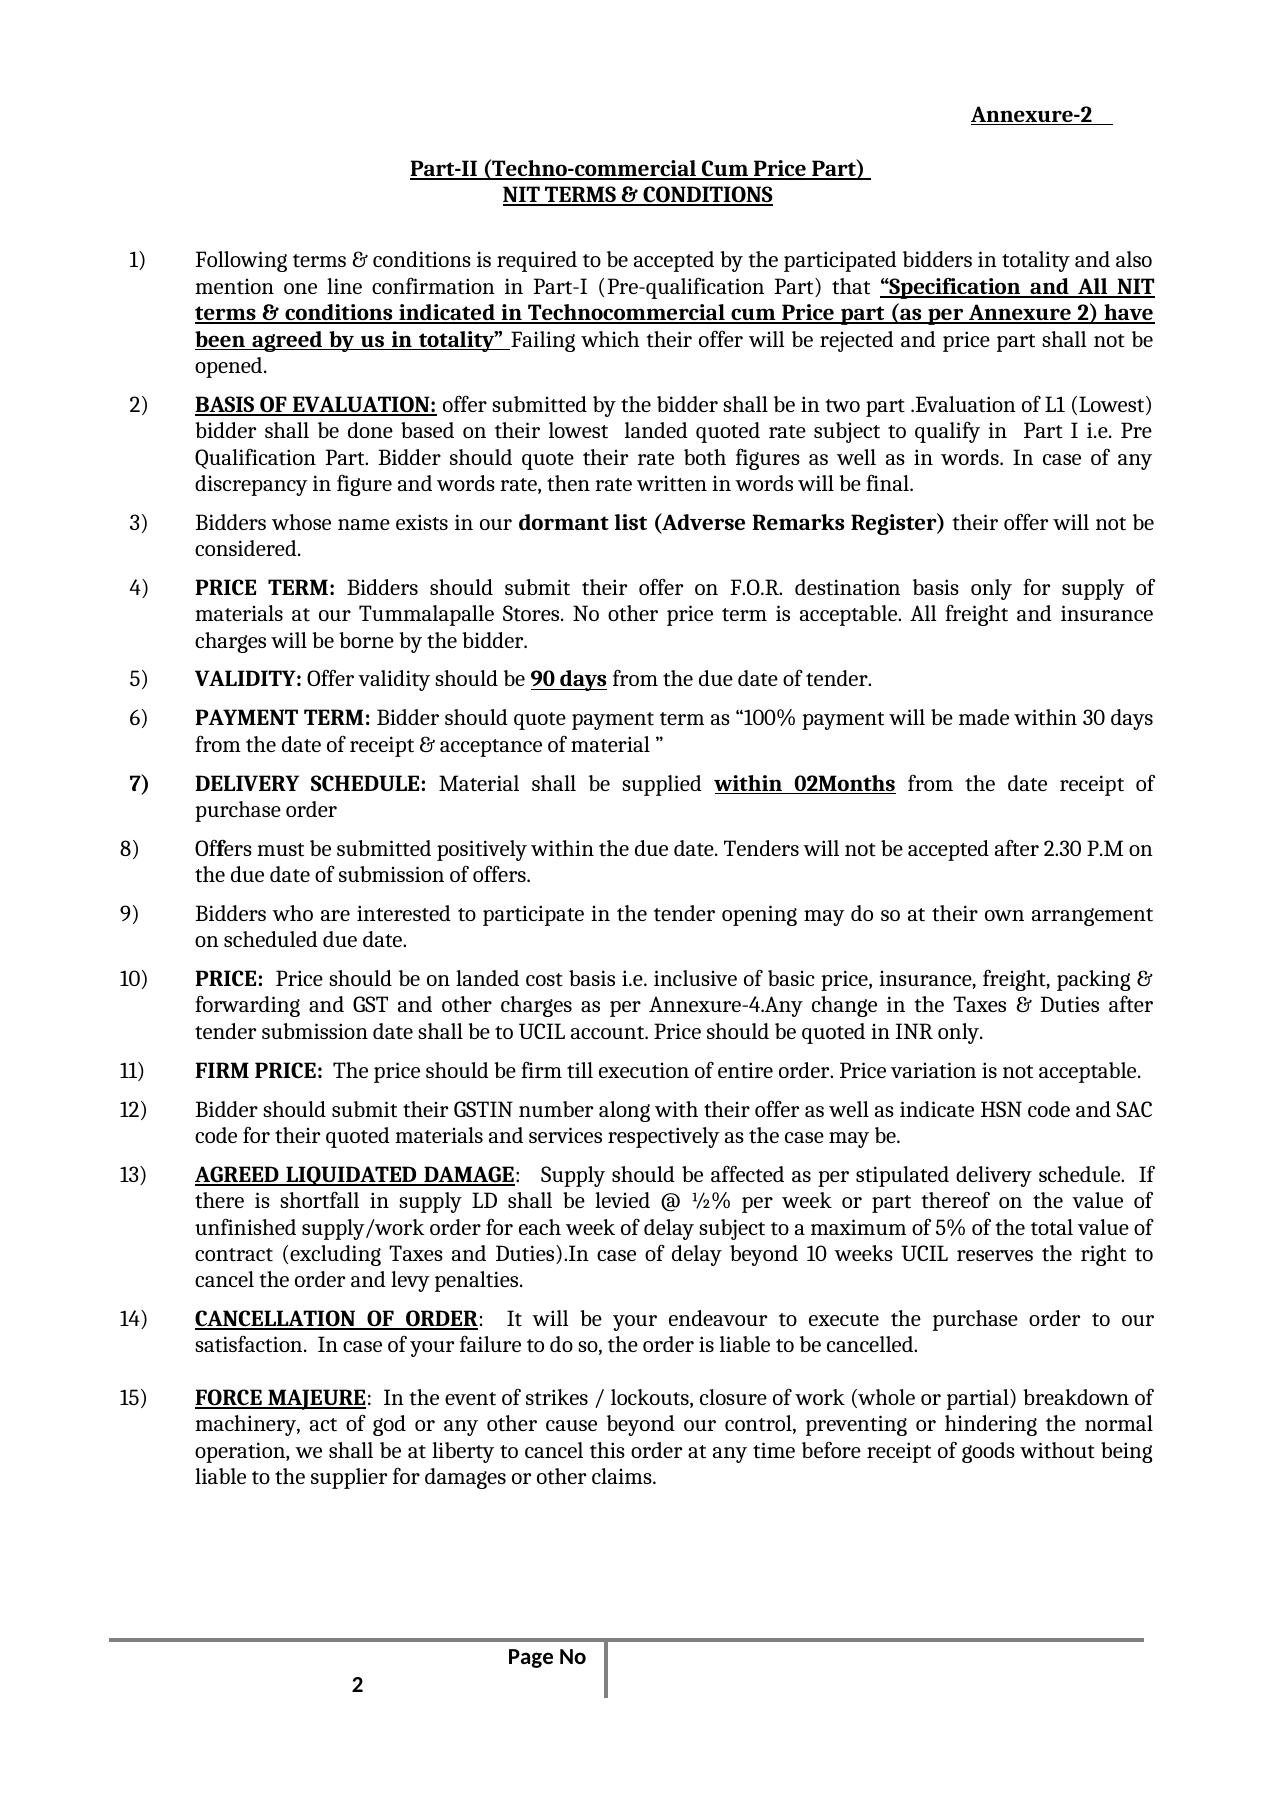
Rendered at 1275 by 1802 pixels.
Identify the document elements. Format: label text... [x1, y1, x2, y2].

list PRICE TERM: Bidders should submit their offer on F.O.R. destination basis only for supply of materials at our Tummalapalle Stores. No other price term is acceptable. All freight and insurance charges will be borne by the bidder. [129, 575, 1155, 654]
list CANCELLATION OF ORDER: It will be your endeavour to execute the purchase order to our satisfaction. In case of your failure to do so, the order is liable to be cancelled. [120, 1306, 1155, 1358]
list BASIS OF EVALUATION: offer submitted by the bidder shall be in two part .Evaluation of L1 (Lowest) bidder shall be done based on their lowest landed quoted rate subject to qualify in Part I i.e. Pre Qualification Part. Bidder should quote their rate both figures as well as in words. In case of any discrepancy in figure and words rate, then rate written in words will be final. [129, 392, 1155, 497]
text Part-II (Techno-commercial Cum Price Part) [120, 156, 1155, 182]
text Annexure-2 [870, 101, 1155, 128]
list PAYMENT TERM: Bidder should quote payment term as “100% payment will be made within 30 days from the date of receipt & acceptance of material ” [129, 705, 1155, 758]
list AGREED LIQUIDATED DAMAGE: Supply should be affected as per stipulated delivery schedule. If there is shortfall in supply LD shall be levied @ ½% per week or part thereof on the value of unfinished supply/work order for each week of delay subject to a maximum of 5% of the total value of contract (excluding Taxes and Duties).In case of delay beyond 10 weeks UCIL reserves the right to cancel the order and levy penalties. [120, 1162, 1155, 1293]
list PRICE: Price should be on landed cost basis i.e. inclusive of basic price, insurance, freight, packing & forwarding and GST and other charges as per Annexure-4.Any change in the Taxes & Duties after tender submission date shall be to UCIL account. Price should be quoted in INR only. [120, 966, 1155, 1045]
list FORCE MAJEURE: In the event of strikes / lockouts, closure of work (whole or partial) breakdown of machinery, act of god or any other cause beyond our control, preventing or hindering the normal operation, we shall be at liberty to cancel this order at any time before receipt of goods without being liable to the supplier for damages or other claims. [120, 1385, 1155, 1490]
list FIRM PRICE: The price should be firm till execution of entire order. Price variation is not acceptable. [120, 1057, 1155, 1084]
list Offers must be submitted positively within the due date. Tenders will not be accepted after 2.30 P.M on the due date of submission of offers. [120, 836, 1155, 888]
list Following terms & conditions is required to be accepted by the participated bidders in totality and also mention one line confirmation in Part-I (Pre-qualification Part) that “Specification and All NIT terms & conditions indicated in Technocommercial cum Price part (as per Annexure 2) have been agreed by us in totality” Failing which their offer will be rejected and price part shall not be opened. [129, 247, 1155, 379]
list Bidder should submit their GSTIN number along with their offer as well as indicate HSN code and SAC code for their quoted materials and services respectively as the case may be. [120, 1096, 1155, 1149]
list Bidders whose name exists in our dormant list (Adverse Remarks Register) their offer will not be considered. [129, 509, 1155, 562]
text NIT TERMS & CONDITIONS [120, 182, 1155, 208]
list Bidders who are interested to participate in the tender opening may do so at their own arrangement on scheduled due date. [120, 901, 1155, 953]
list VALIDITY: Offer validity should be 90 days from the due date of tender. [129, 666, 1155, 693]
list DELIVERY SCHEDULE: Material shall be supplied within 02Months from the date receipt of purchase order [129, 770, 1155, 823]
